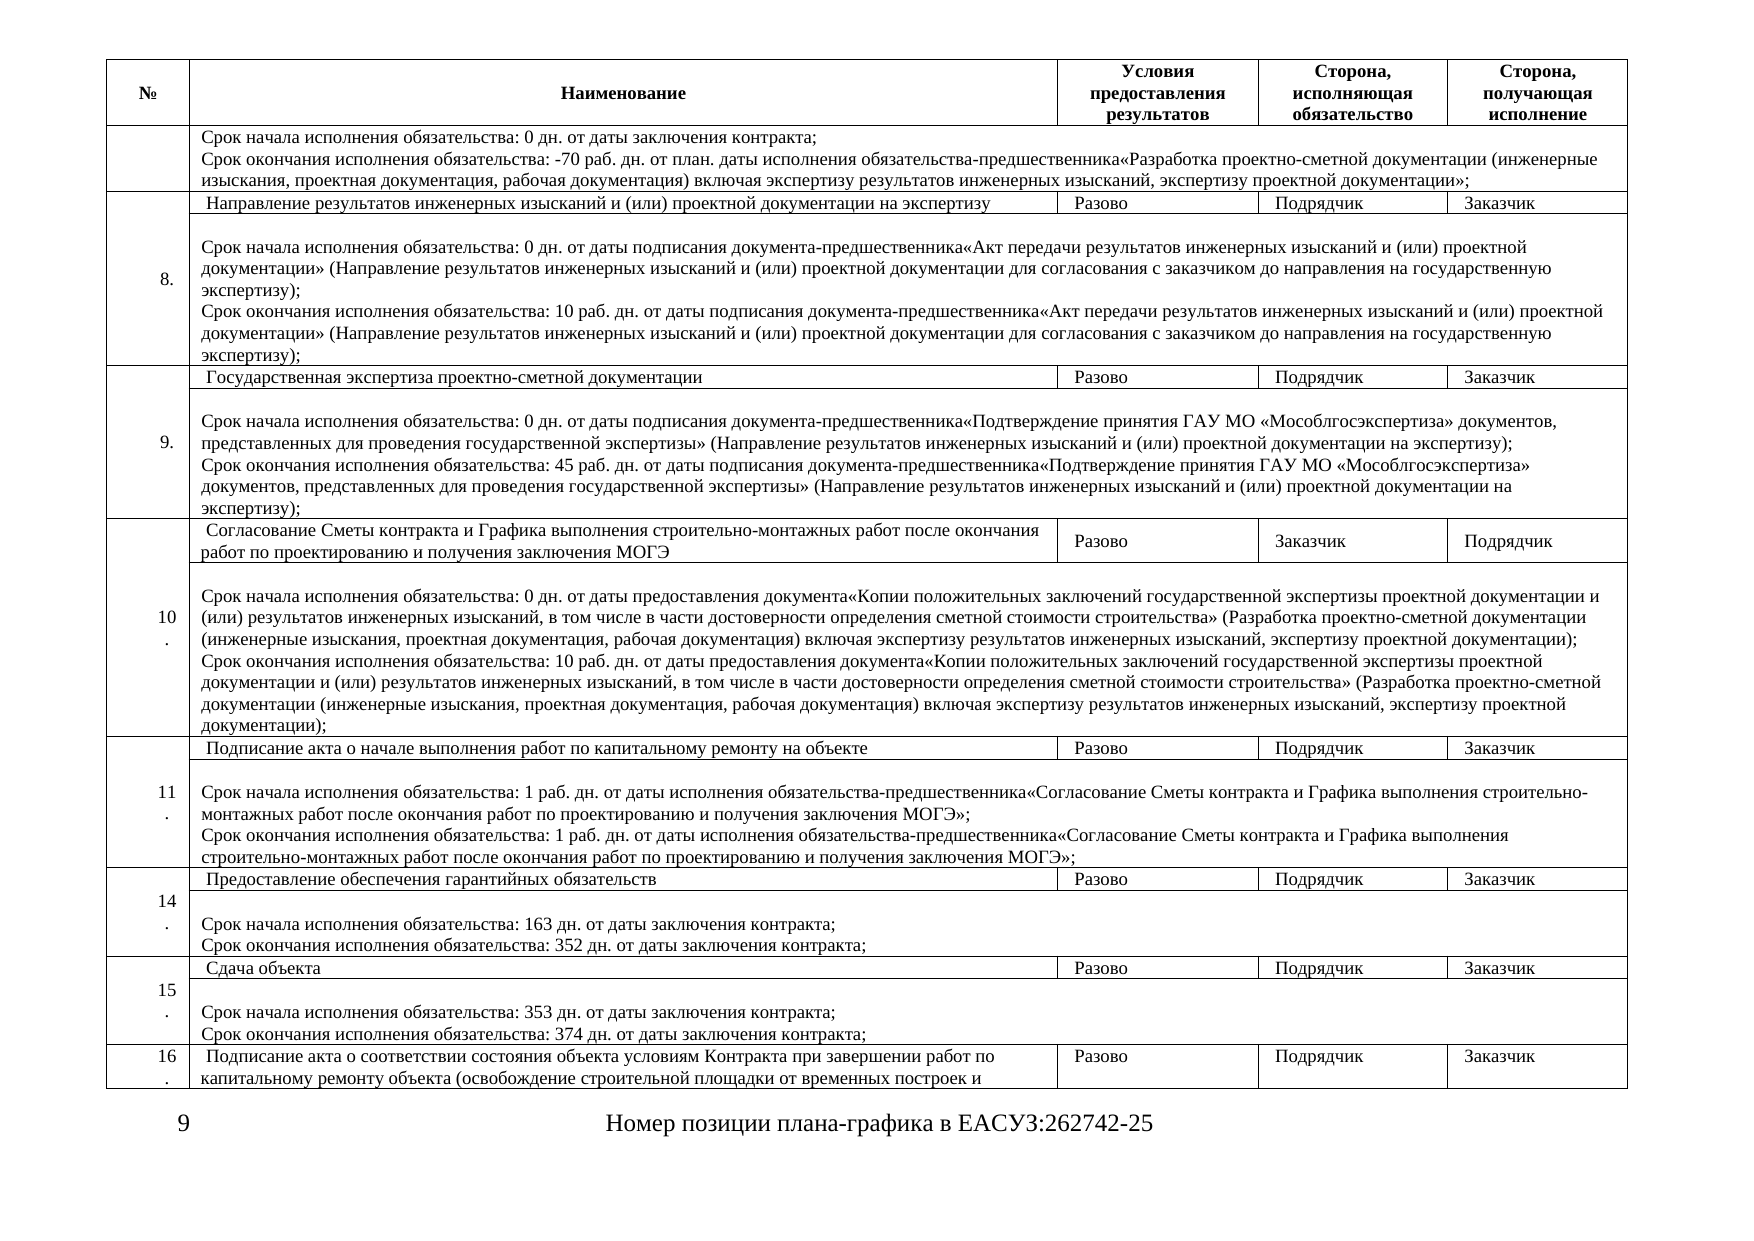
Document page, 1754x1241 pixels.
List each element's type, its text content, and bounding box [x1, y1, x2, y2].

table_cell Сдача объекта [190, 957, 1057, 978]
table_cell Заказчик [1448, 868, 1627, 890]
table_cell Заказчик [1448, 192, 1627, 213]
table_cell Срок начала исполнения обязательства: 353 дн. от даты заключения контракта; Срок окончания исполнения обязательства: 374 дн. от даты заключения контракта; [190, 979, 1627, 1044]
table_header Условия предоставления результатов [1058, 60, 1258, 125]
table_cell Разово [1058, 1045, 1258, 1088]
table_cell Заказчик [1448, 366, 1627, 388]
table_cell 10. [107, 519, 189, 736]
table_cell Срок начала исполнения обязательства: 0 дн. от даты подписания документа-предшественника«Подтверждение принятия ГАУ МО «Мособлгосэкспертиза» документов, представленных для проведения государственной экспертизы» (Направление результатов инженерных изысканий и (или) проектной документации на экспертизу); Срок окончания исполнения обязательства: 45 раб. дн. от даты подписания документа-предшественника«Подтверждение принятия ГАУ МО «Мособлгосэкспертиза» документов, представленных для проведения государственной экспертизы» (Направление результатов инженерных изысканий и (или) проектной документации на экспертизу); [190, 389, 1627, 518]
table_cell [190, 126, 1627, 191]
table_cell Предоставление обеспечения гарантийных обязательств [190, 868, 1057, 890]
table_cell Заказчик [1448, 957, 1627, 978]
table_cell Подрядчик [1259, 868, 1447, 890]
table_cell Разово [1058, 192, 1258, 213]
table_cell Подрядчик [1259, 737, 1447, 758]
table_cell Срок начала исполнения обязательства: 0 дн. от даты предоставления документа«Копии положительных заключений государственной экспертизы проектной документации и (или) результатов инженерных изысканий, в том числе в части достоверности определения сметной стоимости строительства» (Разработка проектно-сметной документации (инженерные изыскания, проектная документация, рабочая документация) включая экспертизу результатов инженерных изысканий, экспертизу проектной документации); Срок окончания исполнения обязательства: 10 раб. дн. от даты предоставления документа«Копии положительных заключений государственной экспертизы проектной документации и (или) результатов инженерных изысканий, в том числе в части достоверности определения сметной стоимости строительства» (Разработка проектно-сметной документации (инженерные изыскания, проектная документация, рабочая документация) включая экспертизу результатов инженерных изысканий, экспертизу проектной документации); [190, 563, 1627, 736]
table_cell Разово [1058, 366, 1258, 388]
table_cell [190, 1045, 1057, 1088]
table_cell 14. [107, 868, 189, 956]
table_cell Разово [1058, 737, 1258, 758]
table_header № [107, 60, 189, 125]
table_cell Подрядчик [1259, 1045, 1447, 1088]
table_cell 11. [107, 737, 189, 867]
table_cell Подрядчик [1259, 366, 1447, 388]
table_cell Срок начала исполнения обязательства: 1 раб. дн. от даты исполнения обязательства-предшественника«Согласование Сметы контракта и Графика выполнения строительно-монтажных работ после окончания работ по проектированию и получения заключения МОГЭ»; Срок окончания исполнения обязательства: 1 раб. дн. от даты исполнения обязательства-предшественника«Согласование Сметы контракта и Графика выполнения строительно-монтажных работ после окончания работ по проектированию и получения заключения МОГЭ»; [190, 760, 1627, 867]
table_header Сторона, получающая исполнение [1448, 60, 1627, 125]
table_cell Подписание акта о начале выполнения работ по капитальному ремонту на объекте [190, 737, 1057, 758]
table_cell Разово [1058, 957, 1258, 978]
table_cell Срок начала исполнения обязательства: 0 дн. от даты подписания документа-предшественника«Акт передачи результатов инженерных изысканий и (или) проектной документации» (Направление результатов инженерных изысканий и (или) проектной документации для согласования с заказчиком до направления на государственную экспертизу); Срок окончания исполнения обязательства: 10 раб. дн. от даты подписания документа-предшественника«Акт передачи результатов инженерных изысканий и (или) проектной документации» (Направление результатов инженерных изысканий и (или) проектной документации для согласования с заказчиком до направления на государственную экспертизу); [190, 214, 1627, 365]
table_cell Заказчик [1448, 737, 1627, 758]
table_cell 15. [107, 957, 189, 1044]
table_cell 16. [107, 1045, 189, 1088]
table_cell Срок начала исполнения обязательства: 163 дн. от даты заключения контракта; Срок окончания исполнения обязательства: 352 дн. от даты заключения контракта; [190, 891, 1627, 956]
table_header Сторона, исполняющая обязательство [1259, 60, 1447, 125]
table_header Наименование [190, 60, 1057, 125]
table_cell Государственная экспертиза проектно-сметной документации [190, 366, 1057, 388]
table_cell 9. [107, 366, 189, 518]
table_cell Разово [1058, 868, 1258, 890]
table_cell Согласование Сметы контракта и Графика выполнения строительно-монтажных работ после окончания работ по проектированию и получения заключения МОГЭ [190, 519, 1057, 562]
table_cell 8. [107, 192, 189, 365]
table_cell Подрядчик [1259, 192, 1447, 213]
table_cell Разово [1058, 519, 1258, 562]
table_cell Заказчик [1448, 1045, 1627, 1088]
table_cell Подрядчик [1448, 519, 1627, 562]
table_cell Подрядчик [1259, 957, 1447, 978]
table_cell Направление результатов инженерных изысканий и (или) проектной документации на экспертизу [190, 192, 1057, 213]
table_cell Заказчик [1259, 519, 1447, 562]
